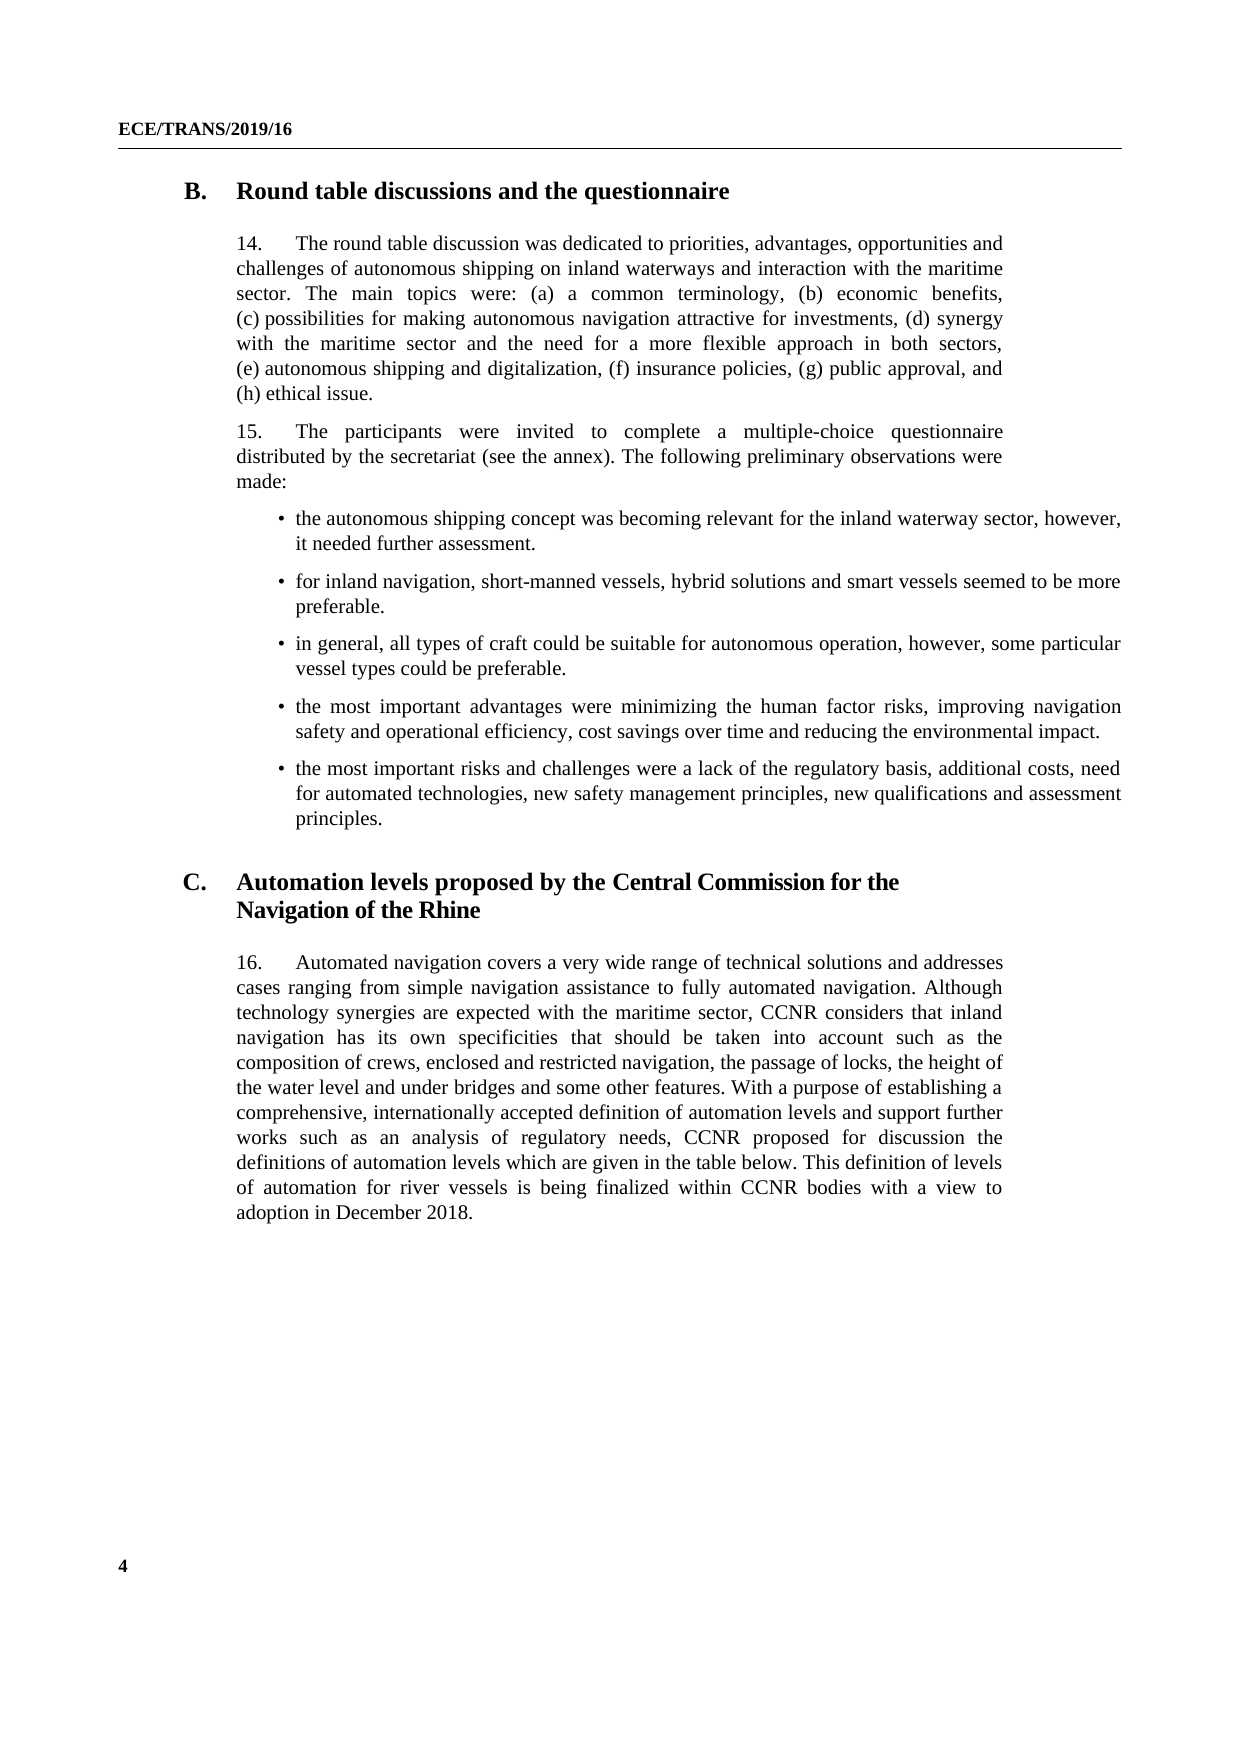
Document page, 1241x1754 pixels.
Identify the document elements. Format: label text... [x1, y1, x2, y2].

text the autonomous shipping concept was becoming relevant for the inland waterway sector, however, it needed further assessment. [278, 505, 1122, 555]
text the most important risks and challenges were a lack of the regulatory basis, additional costs, need for automated technologies, new safety management principles, new qualifications and assessment principles. [278, 755, 1122, 830]
text 16. Automated navigation covers a very wide range of technical solutions and addresses cases ranging from simple navigation assistance to fully automated navigation. Although technology synergies are expected with the maritime sector, CCNR considers that inland navigation has its own specificities that should be taken into account such as the composition of crews, enclosed and restricted navigation, the passage of locks, the height of the water level and under bridges and some other features. With a purpose of establishing a comprehensive, internationally accepted definition of automation levels and support further works such as an analysis of regulatory needs, CCNR proposed for discussion the definitions of automation levels which are given in the table below. This definition of levels of automation for river vessels is being finalized within CCNR bodies with a view to adoption in December 2018. [236, 949, 1004, 1224]
text in general, all types of craft could be suitable for autonomous operation, however, some particular vessel types could be preferable. [278, 630, 1122, 680]
text the most important advantages were minimizing the human factor risks, improving navigation safety and operational efficiency, cost savings over time and reducing the environmental impact. [278, 693, 1122, 743]
text B. Round table discussions and the questionnaire [118, 177, 1004, 205]
text 15. The participants were invited to complete a multiple-choice questionnaire distributed by the secretariat (see the annex). The following preliminary observations were made: [236, 418, 1004, 493]
text 14. The round table discussion was dedicated to priorities, advantages, opportunities and challenges of autonomous shipping on inland waterways and interaction with the maritime sector. The main topics were: (a) a common terminology, (b) economic benefits, (c) possibilities for making autonomous navigation attractive for investments, (d) synergy with the maritime sector and the need for a more flexible approach in both sectors, (e) autonomous shipping and digitalization, (f) insurance policies, (g) public approval, and (h) ethical issue. [236, 230, 1004, 405]
text C. Automation levels proposed by the Central Commission for the Navigation of the Rhine [118, 868, 1004, 924]
text for inland navigation, short-manned vessels, hybrid solutions and smart vessels seemed to be more preferable. [278, 568, 1122, 618]
